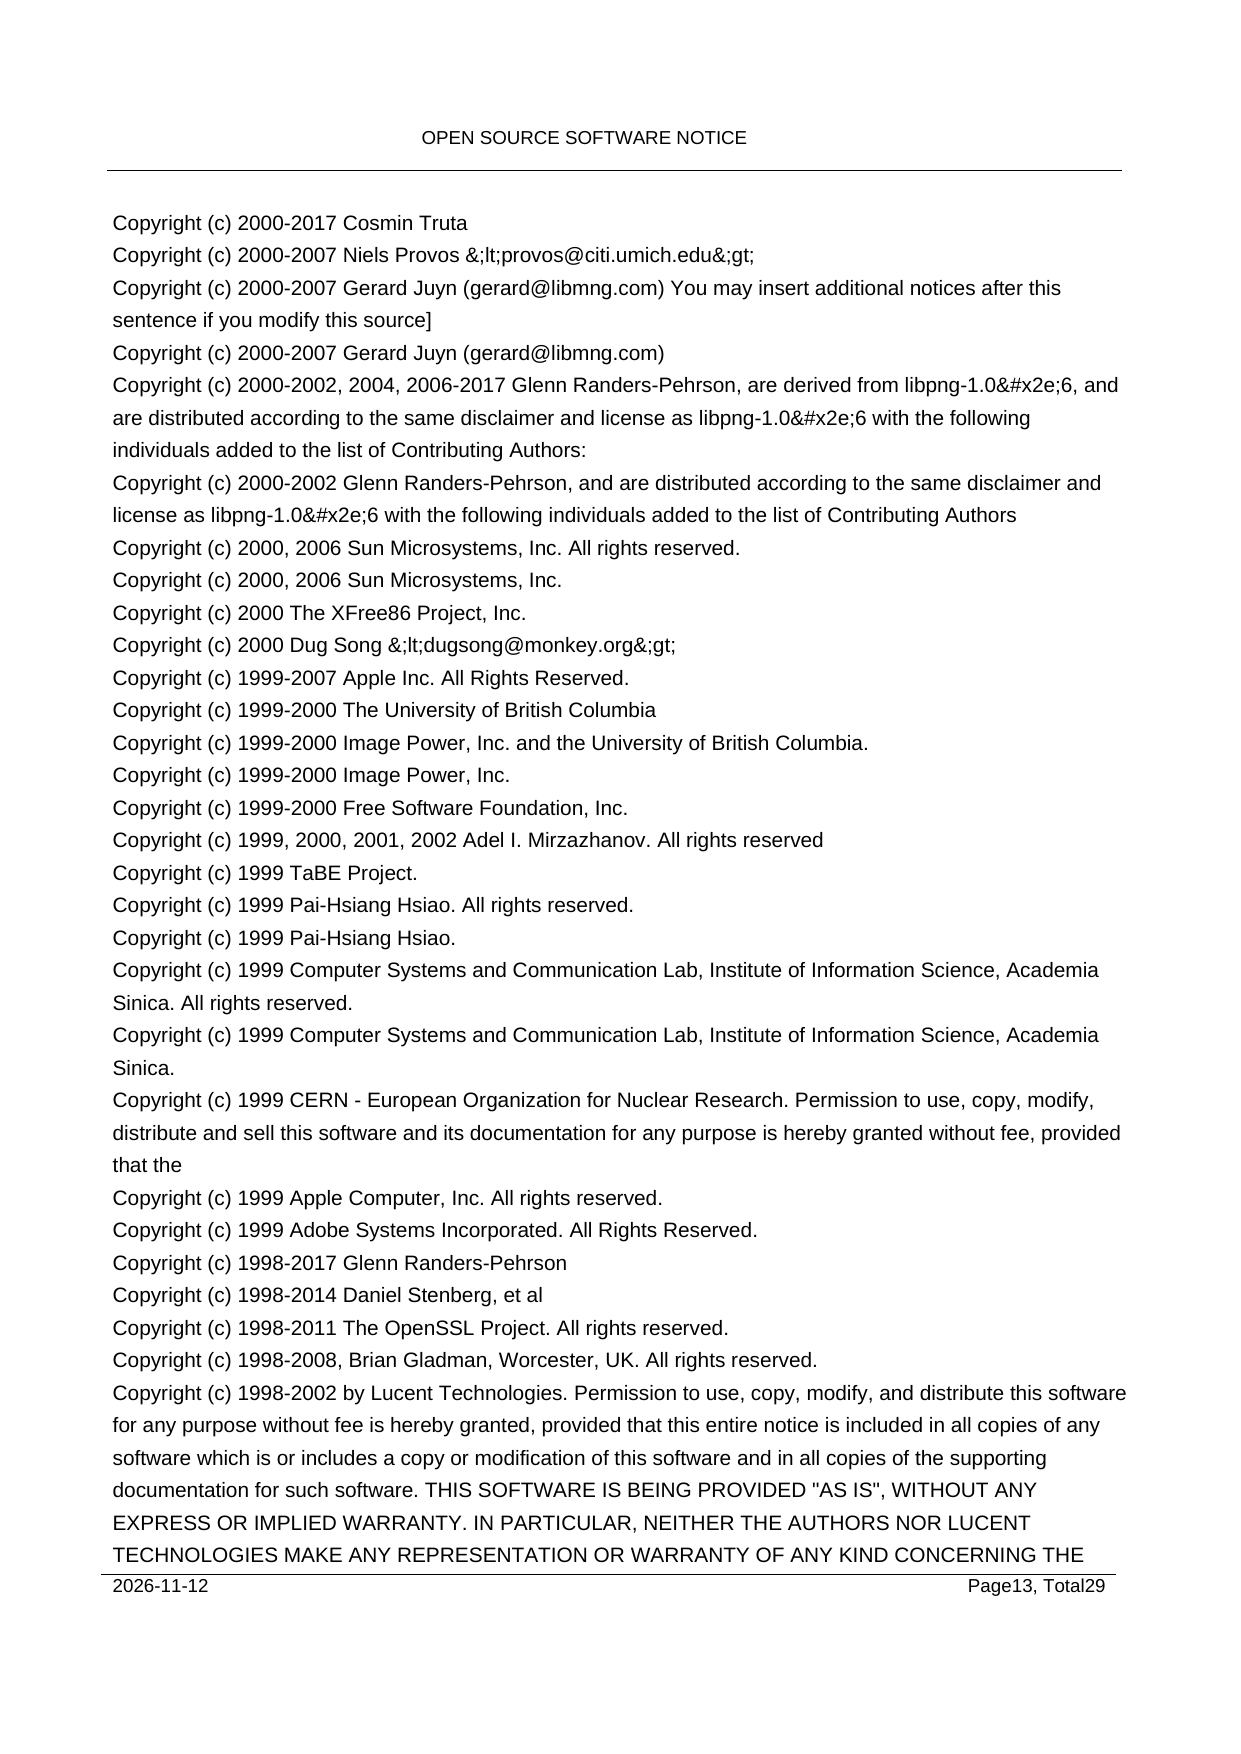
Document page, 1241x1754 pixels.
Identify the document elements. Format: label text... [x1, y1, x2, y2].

text Copyright (c) 1999 Adobe Systems Incorporated. All Rights Reserved. [112, 1214, 1128, 1246]
text Copyright (c) 1999 Computer Systems and Communication Lab, Institute of Information Science, Academia Sinica. All rights reserved. [112, 954, 1128, 1019]
text Copyright (c) 2000 Dug Song &;lt;dugsong@monkey.org&;gt; [112, 629, 1128, 661]
text Copyright (c) 2000 The XFree86 Project, Inc. [112, 596, 1128, 629]
text Copyright (c) 1998-2014 Daniel Stenberg, et al [112, 1279, 1128, 1311]
text Copyright (c) 1999-2000 Image Power, Inc. and the University of British Columbia. [112, 726, 1128, 759]
text Copyright (c) 1998-2011 The OpenSSL Project. All rights reserved. [112, 1311, 1128, 1344]
text Copyright (c) 1999 TaBE Project. [112, 856, 1128, 889]
text Copyright (c) 1999 Computer Systems and Communication Lab, Institute of Information Science, Academia Sinica. [112, 1019, 1128, 1084]
text Copyright (c) 2000-2002 Glenn Randers-Pehrson, and are distributed according to the same disclaimer and license as libpng-1.0&#x2e;6 with the following individuals added to the list of Contributing Authors [112, 466, 1128, 531]
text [112, 1376, 1128, 1571]
text Copyright (c) 1999-2007 Apple Inc. All Rights Reserved. [112, 661, 1128, 694]
text Copyright (c) 1999-2000 Image Power, Inc. [112, 759, 1128, 791]
text Copyright (c) 1999 Pai-Hsiang Hsiao. All rights reserved. [112, 889, 1128, 921]
text Copyright (c) 2000, 2006 Sun Microsystems, Inc. [112, 564, 1128, 596]
text Copyright (c) 2000, 2006 Sun Microsystems, Inc. All rights reserved. [112, 531, 1128, 564]
text Copyright (c) 2000-2007 Gerard Juyn (gerard@libmng.com) You may insert additional notices after this sentence if you modify this source] [112, 271, 1128, 336]
text Copyright (c) 1999-2000 Free Software Foundation, Inc. [112, 791, 1128, 824]
text Copyright (c) 1999, 2000, 2001, 2002 Adel I. Mirzazhanov. All rights reserved [112, 824, 1128, 856]
text Copyright (c) 1998-2008, Brian Gladman, Worcester, UK. All rights reserved. [112, 1344, 1128, 1376]
text Copyright (c) 1999 CERN - European Organization for Nuclear Research. Permission to use, copy, modify, distribute and sell this software and its documentation for any purpose is hereby granted without fee, provided that the [112, 1084, 1128, 1181]
text Copyright (c) 1999-2000 The University of British Columbia [112, 694, 1128, 726]
text Copyright (c) 1999 Pai-Hsiang Hsiao. [112, 921, 1128, 954]
text Copyright (c) 2000-2007 Niels Provos &;lt;provos@citi.umich.edu&;gt; [112, 239, 1128, 271]
text Copyright (c) 1998-2017 Glenn Randers-Pehrson [112, 1246, 1128, 1279]
text Copyright (c) 2000-2017 Cosmin Truta [112, 206, 1128, 239]
text Copyright (c) 2000-2007 Gerard Juyn (gerard@libmng.com) [112, 336, 1128, 369]
text Copyright (c) 1999 Apple Computer, Inc. All rights reserved. [112, 1181, 1128, 1214]
text Copyright (c) 2000-2002, 2004, 2006-2017 Glenn Randers-Pehrson, are derived from libpng-1.0&#x2e;6, and are distributed according to the same disclaimer and license as libpng-1.0&#x2e;6 with the following individuals added to the list of Contributing Authors: [112, 369, 1128, 466]
